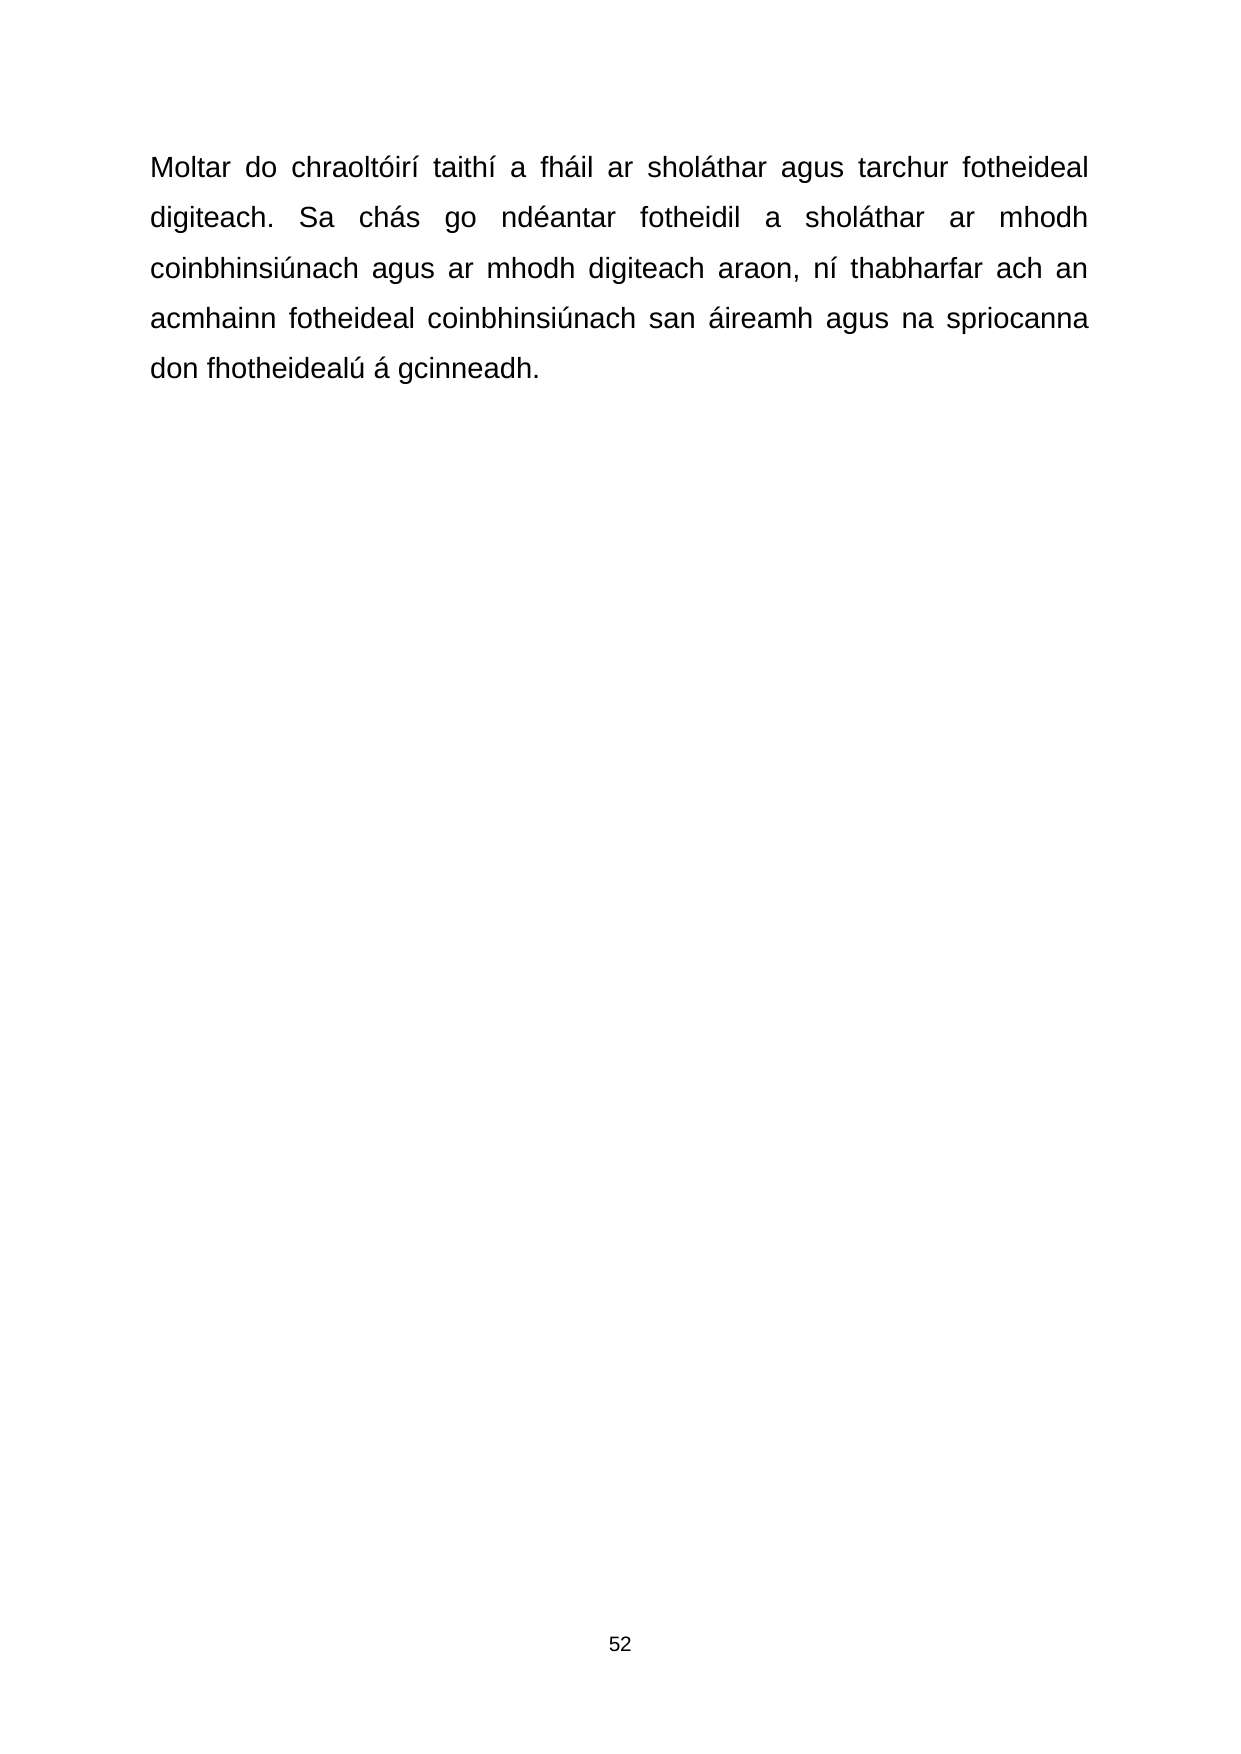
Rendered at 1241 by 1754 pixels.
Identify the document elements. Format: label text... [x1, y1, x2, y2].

text Moltar do chraoltóirí taithí a fháil ar sholáthar agus tarchur fotheideal digiteach. Sa chás go ndéantar fotheidil a sholáthar ar mhodh coinbhinsiúnach agus ar mhodh digiteach araon, ní thabharfar ach an acmhainn fotheideal coinbhinsiúnach san áireamh agus na spriocanna don fhotheidealú á gcinneadh. [150, 150, 1090, 385]
